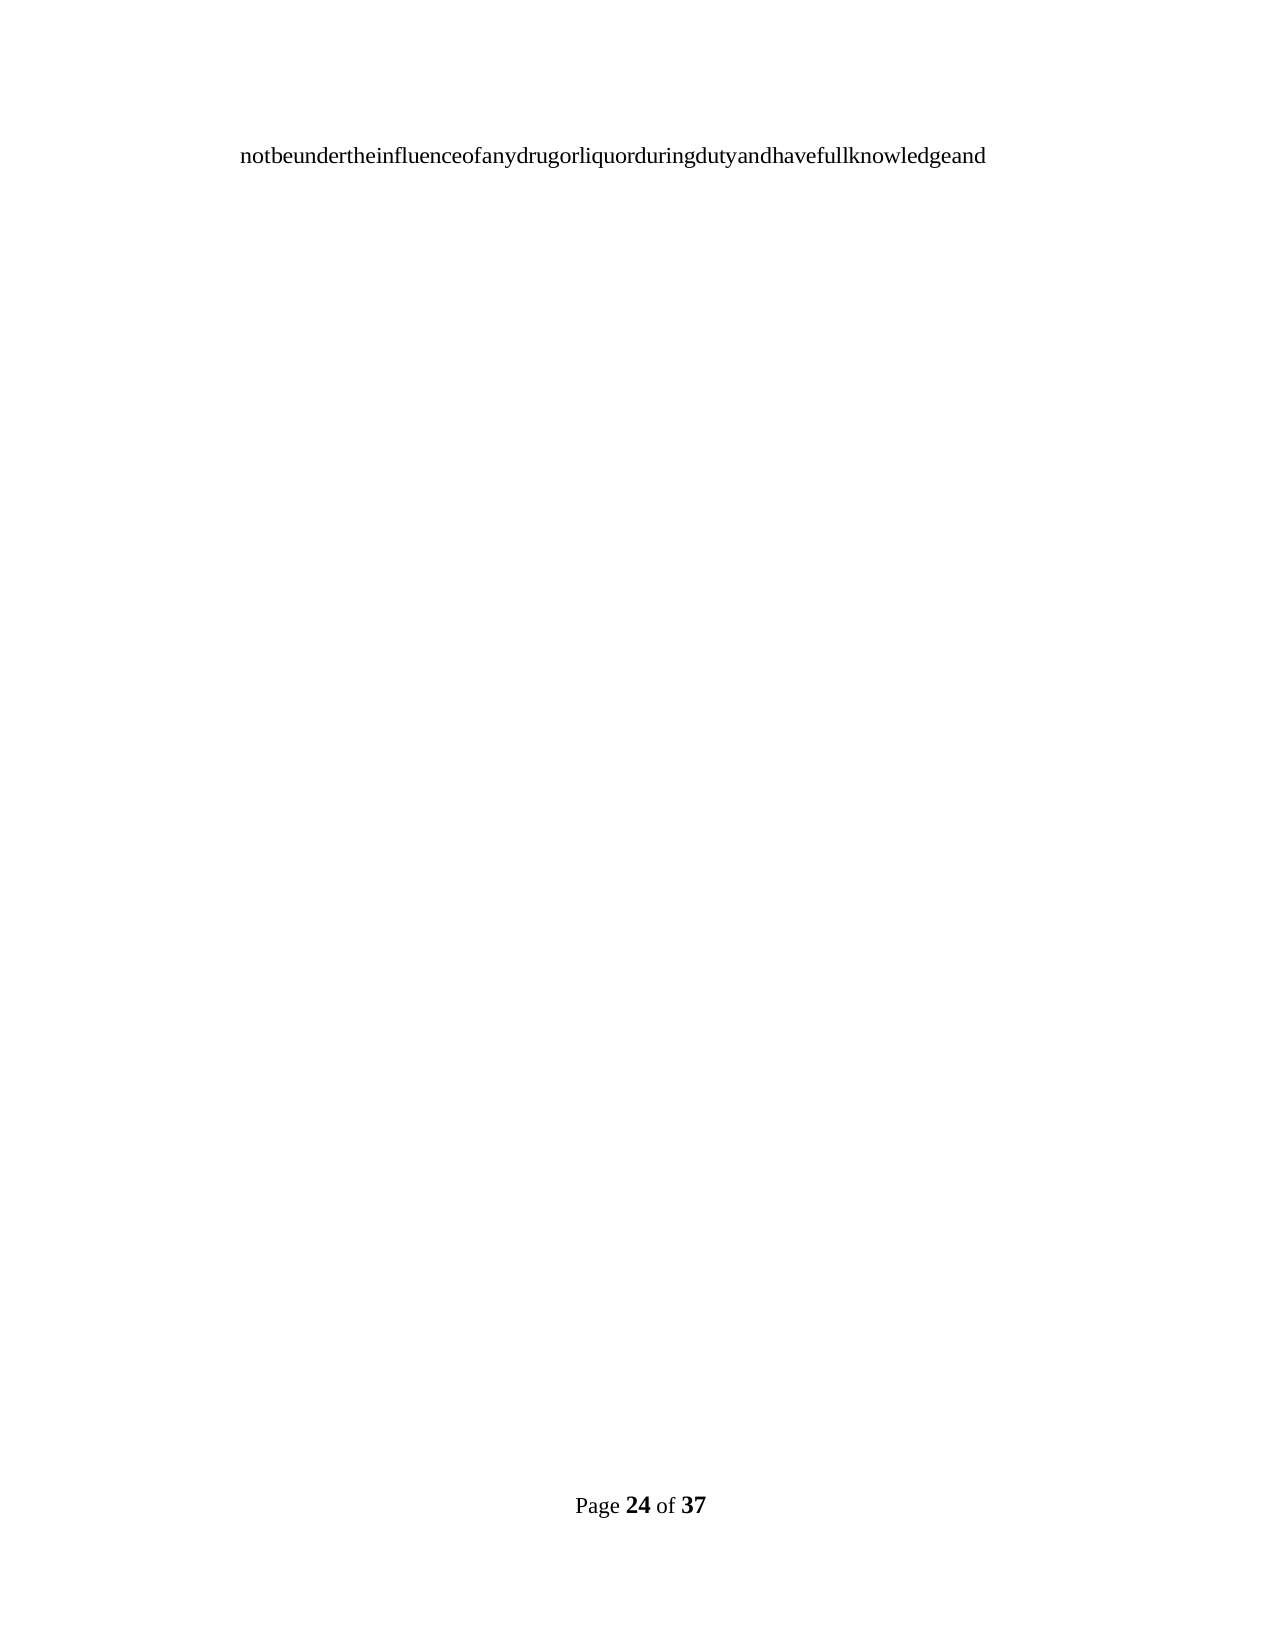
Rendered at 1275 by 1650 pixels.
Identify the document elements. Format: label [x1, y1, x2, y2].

list [187, 142, 1125, 168]
